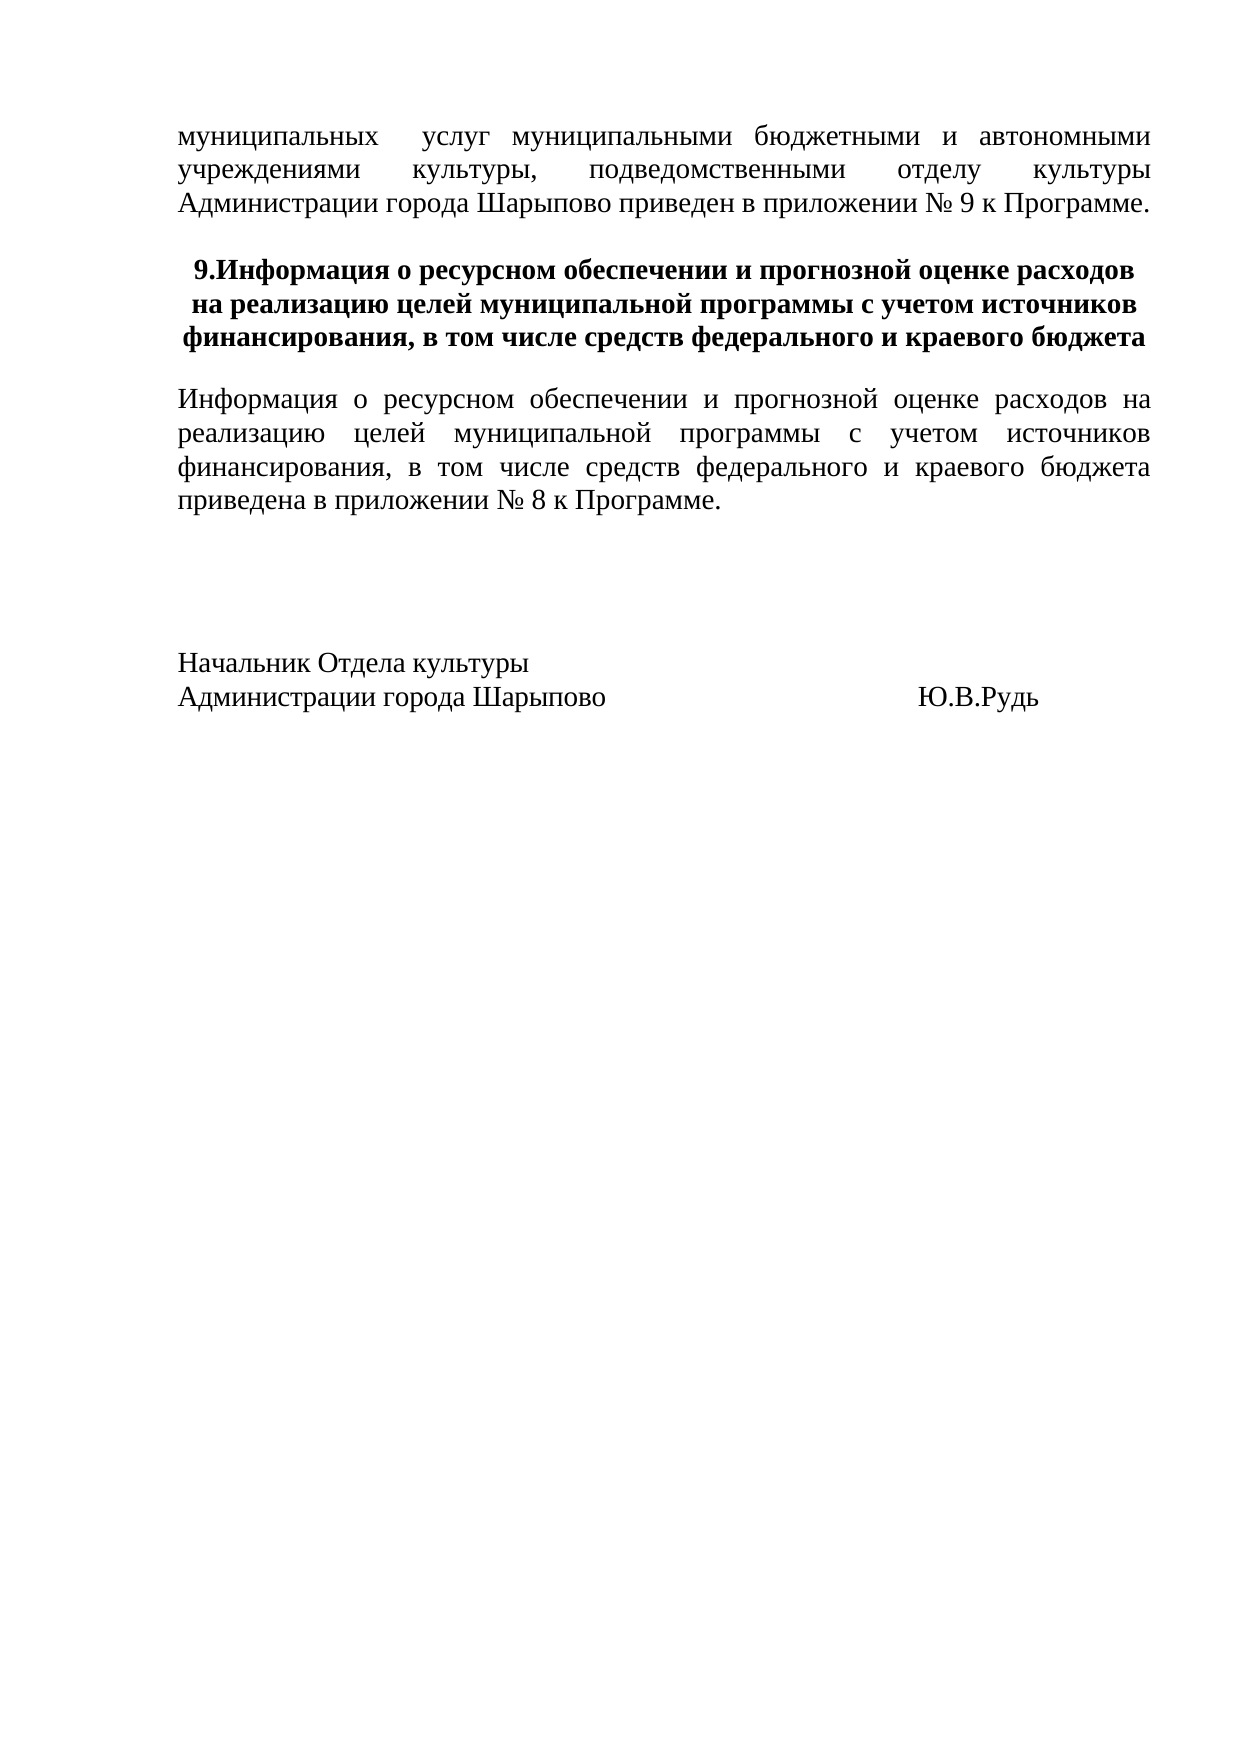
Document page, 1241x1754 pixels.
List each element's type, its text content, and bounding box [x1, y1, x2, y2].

text Информация о ресурсном обеспечении и прогнозной оценке расходов на реализацию целей муниципальной программы с учетом источников финансирования, в том числе средств федерального и краевого бюджета приведена в приложении № 8 к Программе. [177, 382, 1152, 516]
text 9.Информация о ресурсном обеспечении и прогнозной оценке расходов [177, 252, 1152, 286]
text на реализацию целей муниципальной программы с учетом источников финансирования, в том числе средств федерального и краевого бюджета [177, 286, 1152, 353]
text Администрации города Шарыпово Ю.В.Рудь [177, 679, 1152, 712]
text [177, 118, 1152, 219]
text Начальник Отдела культуры [177, 645, 1152, 679]
